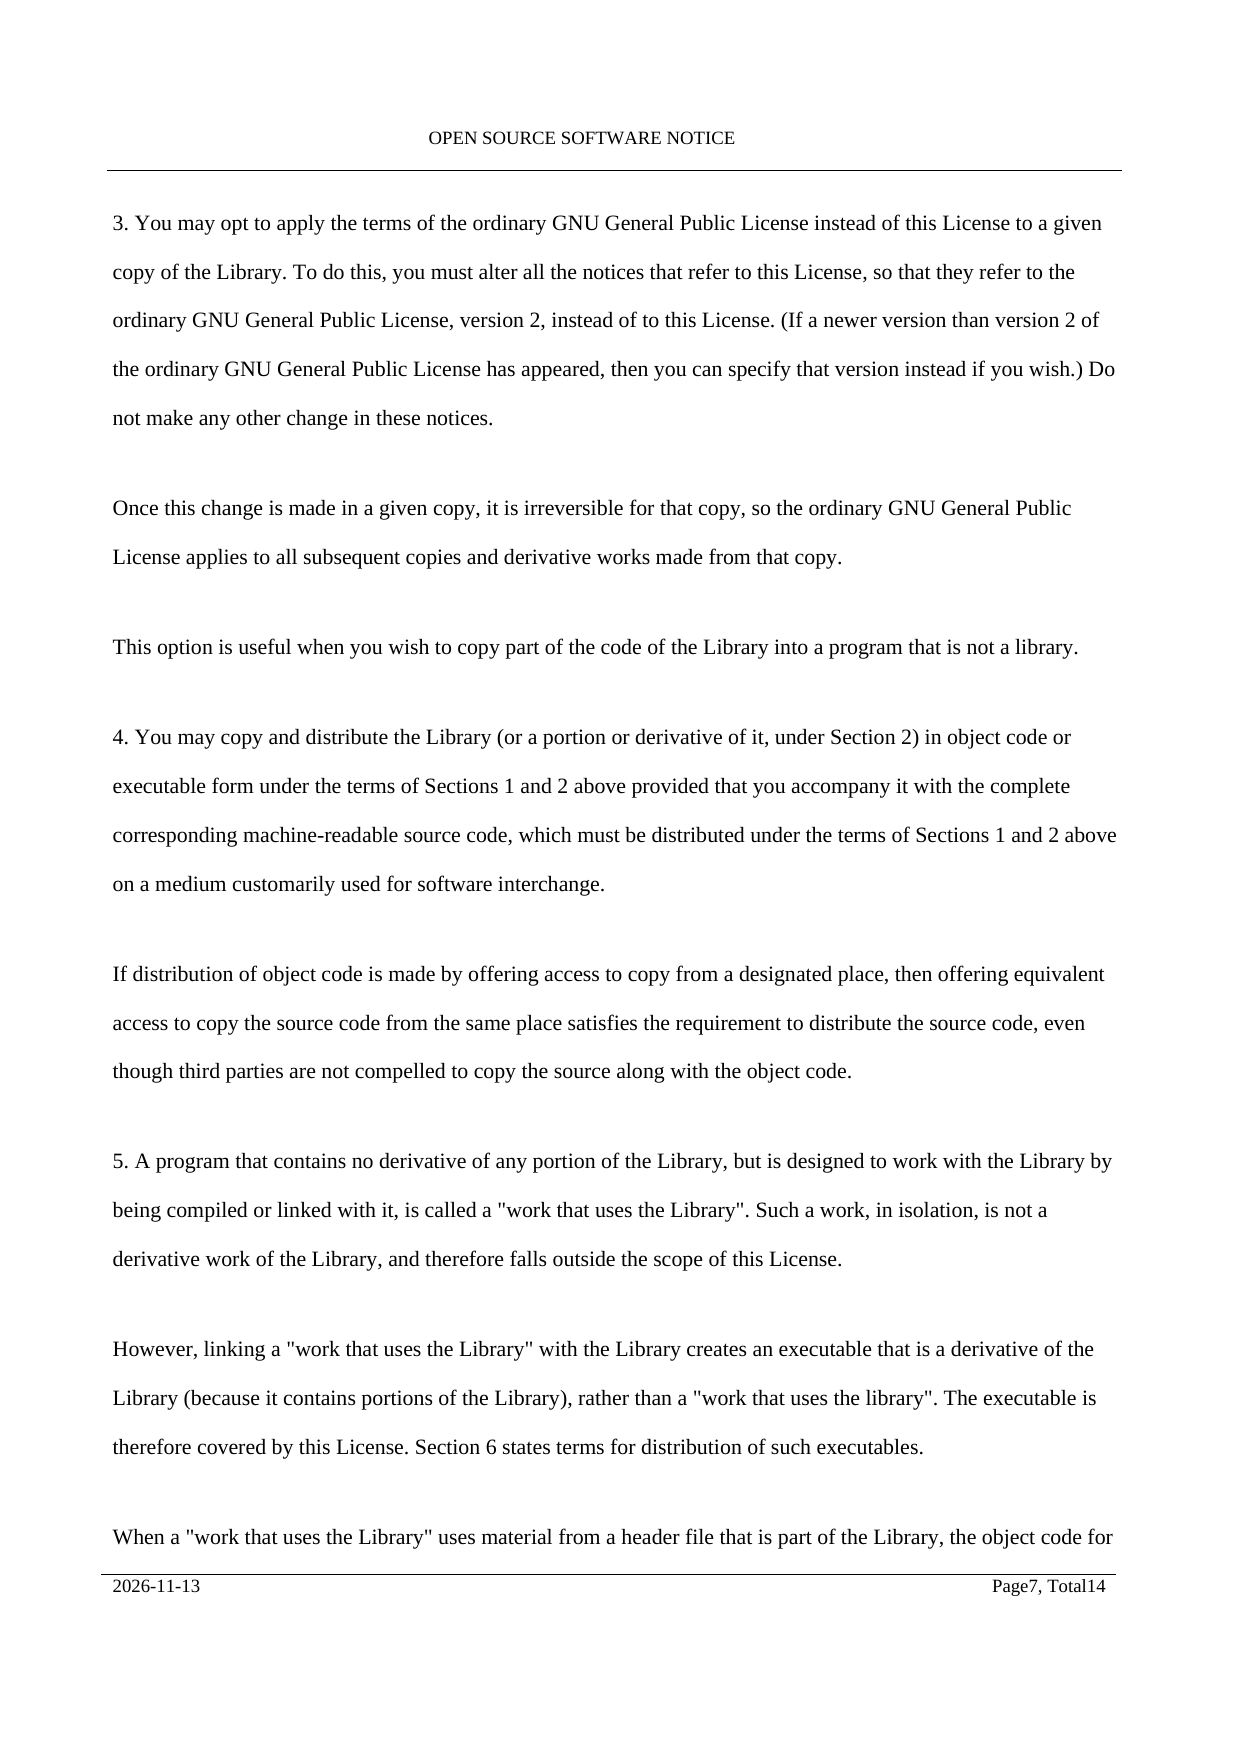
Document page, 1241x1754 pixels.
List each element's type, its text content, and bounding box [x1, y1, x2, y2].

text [112, 1520, 1128, 1553]
text This option is useful when you wish to copy part of the code of the Library into a program that is not a library. [112, 631, 1128, 663]
text 4. You may copy and distribute the Library (or a portion or derivative of it, under Section 2) in object code or executable form under the terms of Sections 1 and 2 above provided that you accompany it with the complete corresponding machine-readable source code, which must be distributed under the terms of Sections 1 and 2 above on a medium customarily used for software interchange. [112, 721, 1128, 899]
text 5. A program that contains no derivative of any portion of the Library, but is designed to work with the Library by being compiled or linked with it, is called a "work that uses the Library". Such a work, in isolation, is not a derivative work of the Library, and therefore falls outside the scope of this License. [112, 1145, 1128, 1275]
text If distribution of object code is made by offering access to copy from a designated place, then offering equivalent access to copy the source code from the same place satisfies the requirement to distribute the source code, even though third parties are not compelled to copy the source along with the object code. [112, 957, 1128, 1087]
text However, linking a "work that uses the Library" with the Library creates an executable that is a derivative of the Library (because it contains portions of the Library), rather than a "work that uses the library". The executable is therefore covered by this License. Section 6 states terms for distribution of such executables. [112, 1333, 1128, 1463]
text 3. You may opt to apply the terms of the ordinary GNU General Public License instead of this License to a given copy of the Library. To do this, you must alter all the notices that refer to this License, so that they refer to the ordinary GNU General Public License, version 2, instead of to this License. (If a newer version than version 2 of the ordinary GNU General Public License has appeared, then you can specify that version instead if you wish.) Do not make any other change in these notices. [112, 206, 1128, 434]
text Once this change is made in a given copy, it is irreversible for that copy, so the ordinary GNU General Public License applies to all subsequent copies and derivative works made from that copy. [112, 492, 1128, 573]
